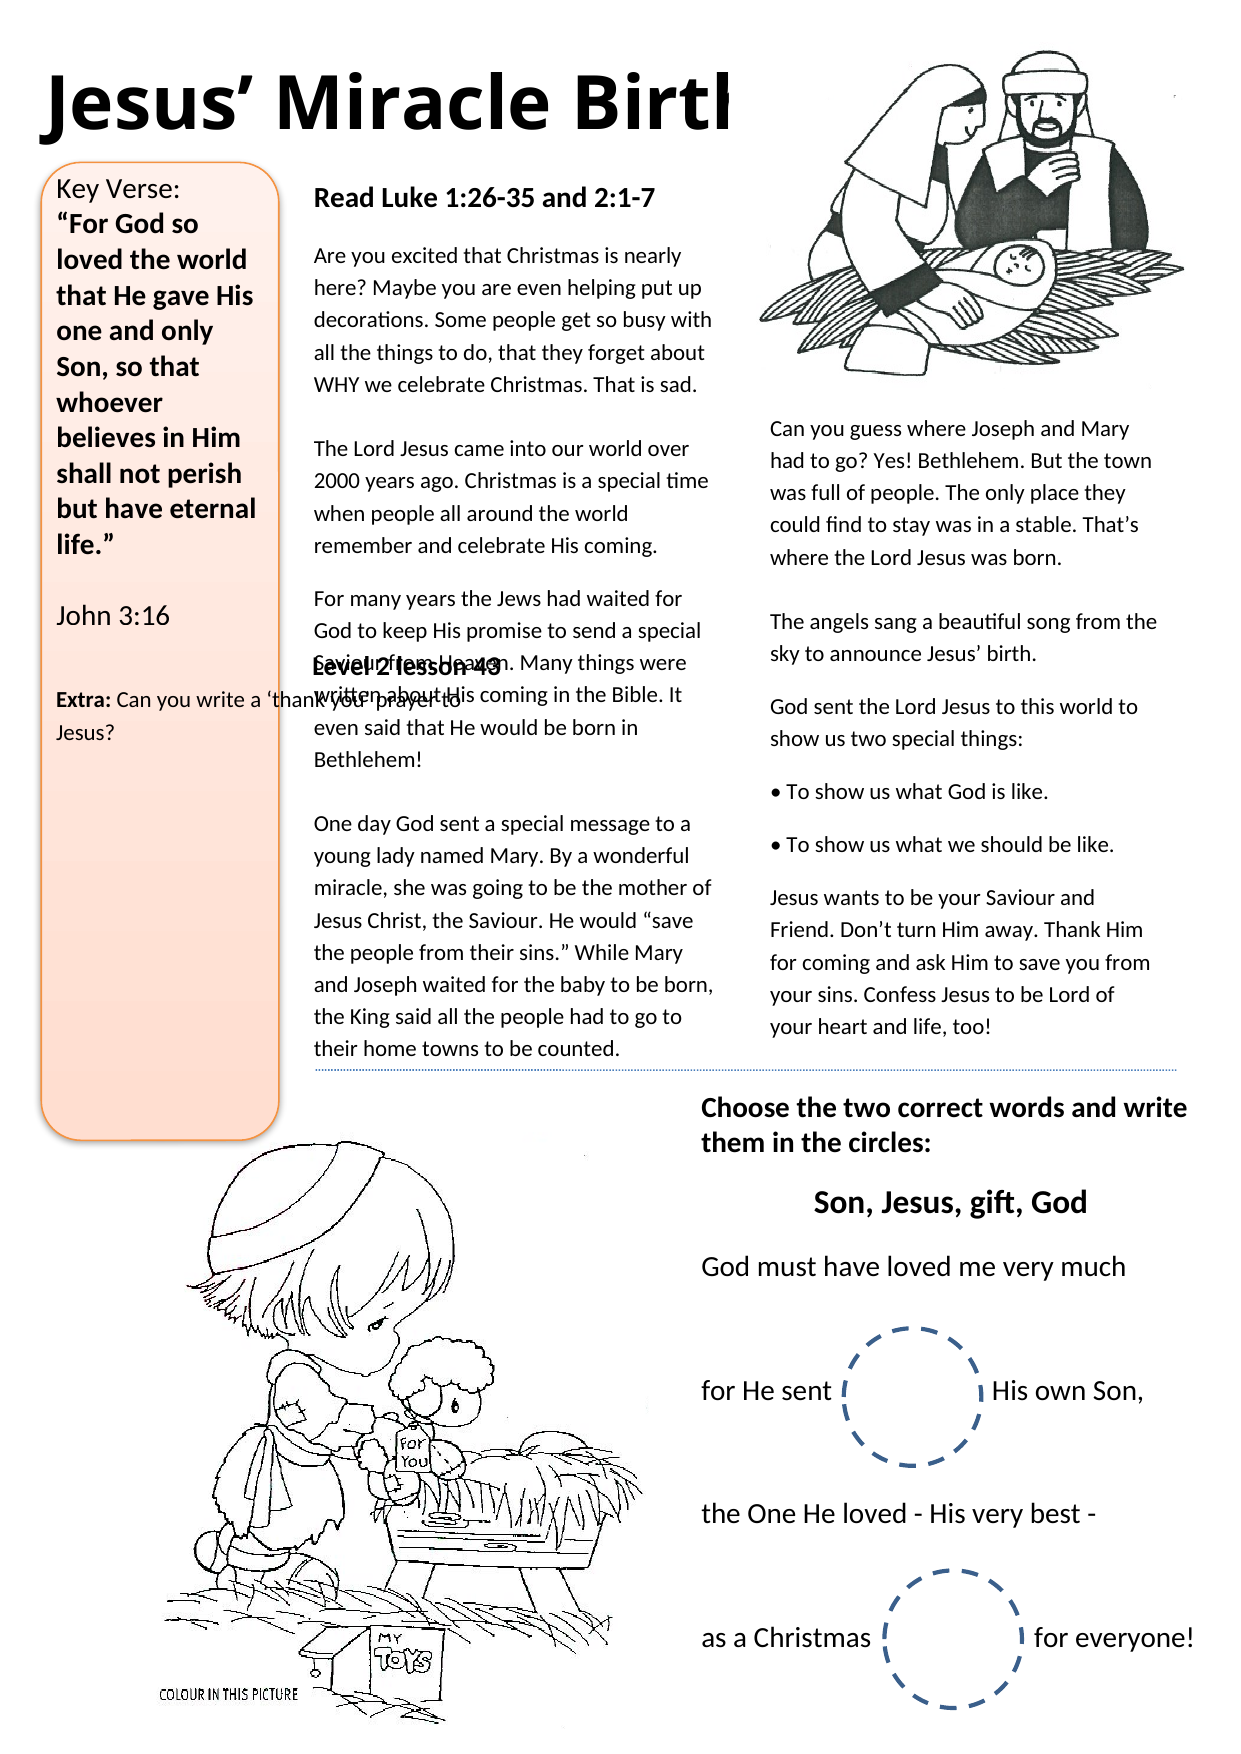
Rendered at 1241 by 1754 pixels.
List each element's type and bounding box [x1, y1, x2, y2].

picture [151, 1132, 649, 1729]
picture [754, 42, 1194, 389]
